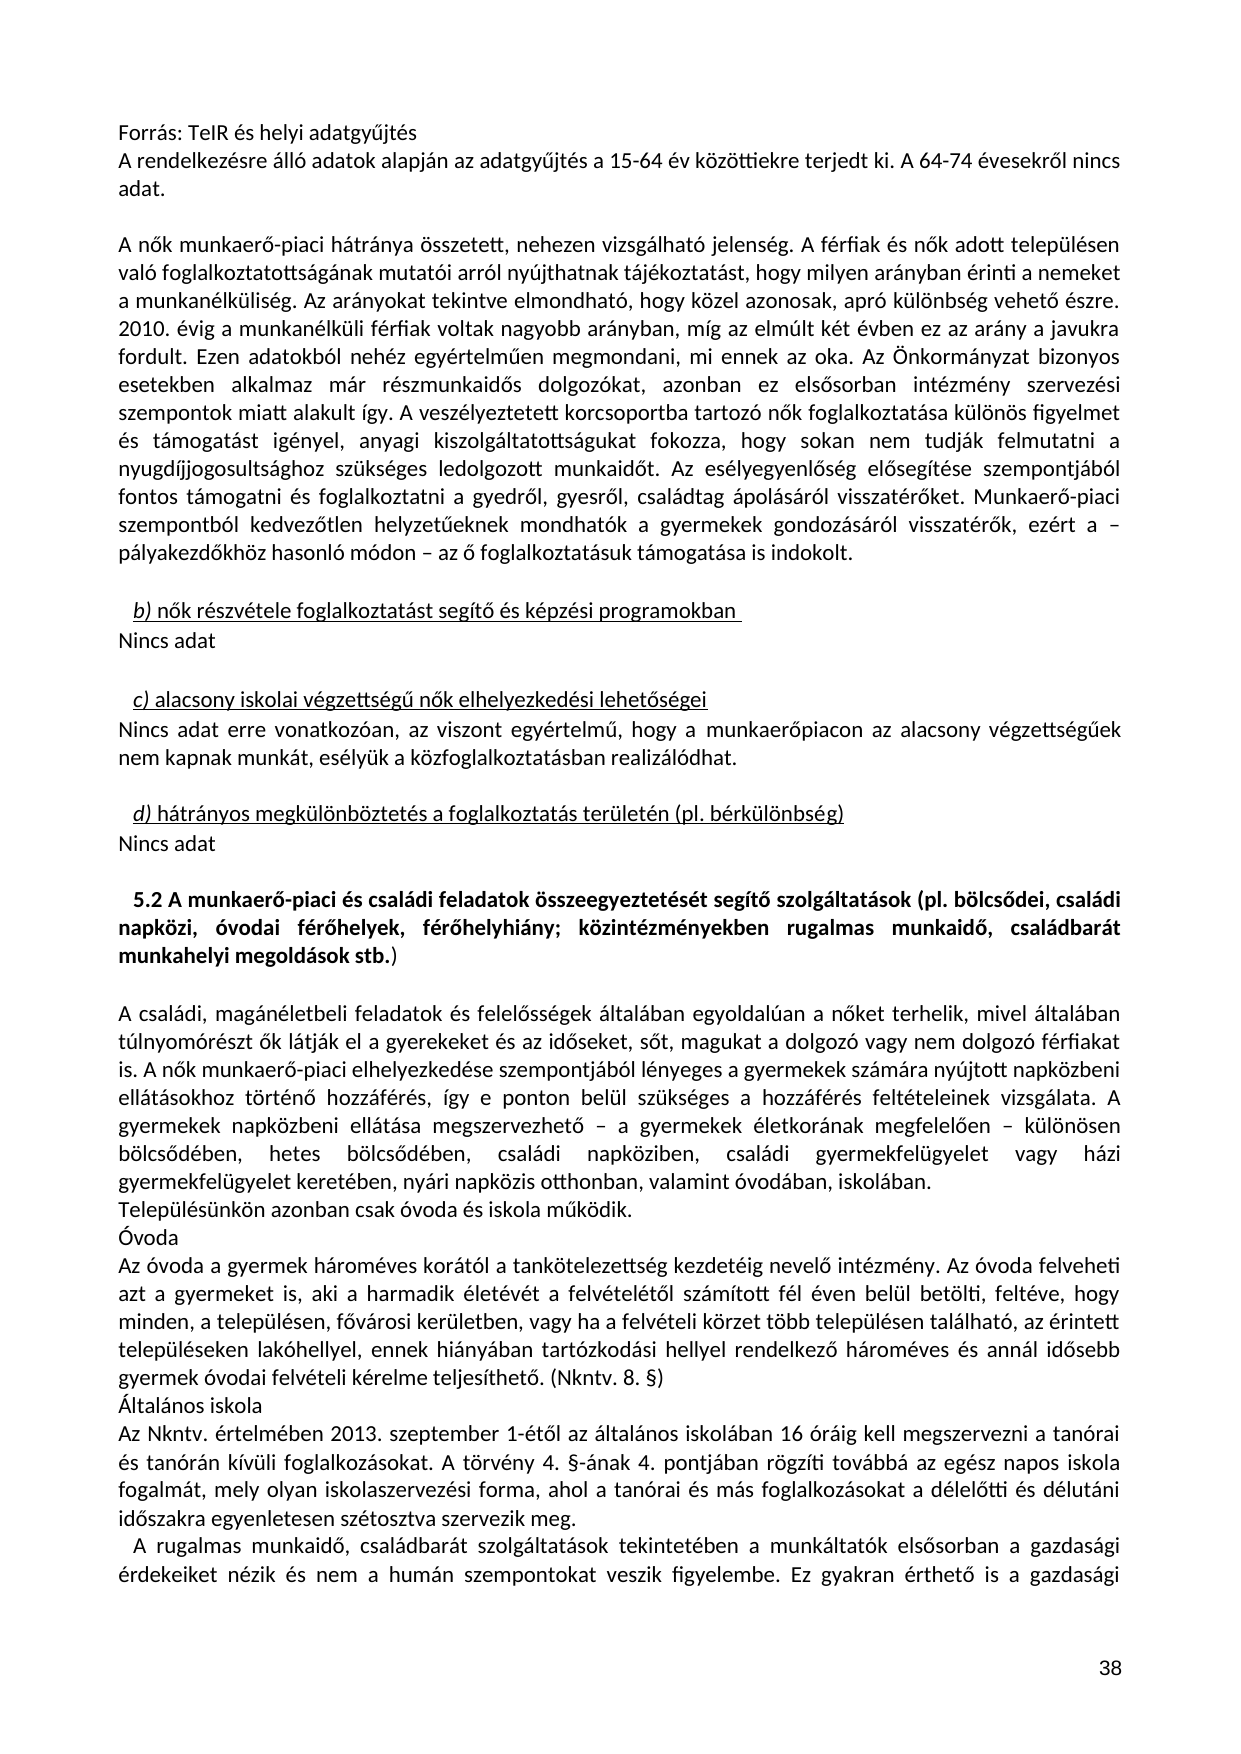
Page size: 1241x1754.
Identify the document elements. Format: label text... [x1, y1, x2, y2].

text A nők munkaerő-piaci hátránya összetett, nehezen vizsgálható jelenség. A férfiak és nők adott településen való foglalkoztatottságának mutatói arról nyújthatnak tájékoztatást, hogy milyen arányban érinti a nemeket a munkanélküliség. Az arányokat tekintve elmondható, hogy közel azonosak, apró különbség vehető észre. 2010. évig a munkanélküli férfiak voltak nagyobb arányban, míg az elmúlt két évben ez az arány a javukra fordult. Ezen adatokból nehéz egyértelműen megmondani, mi ennek az oka. Az Önkormányzat bizonyos esetekben alkalmaz már részmunkaidős dolgozókat, azonban ez elsősorban intézmény szervezési szempontok miatt alakult így. A veszélyeztetett korcsoportba tartozó nők foglalkoztatása különös figyelmet és támogatást igényel, anyagi kiszolgáltatottságukat fokozza, hogy sokan nem tudják felmutatni a nyugdíjjogosultsághoz szükséges ledolgozott munkaidőt. Az esélyegyenlőség elősegítése szempontjából fontos támogatni és foglalkoztatni a gyedről, gyesről, családtag ápolásáról visszatérőket. Munkaerő-piaci szempontból kedvezőtlen helyzetűeknek mondhatók a gyermekek gondozásáról visszatérők, ezért a – pályakezdőkhöz hasonló módon – az ő foglalkoztatásuk támogatása is indokolt. [118, 230, 1122, 566]
text Óvoda [118, 1223, 1122, 1251]
text b) nők részvétele foglalkoztatást segítő és képzési programokban [118, 597, 1122, 624]
text Általános iskola [118, 1392, 1122, 1419]
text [118, 1532, 1122, 1588]
text Településünkön azonban csak óvoda és iskola működik. [118, 1195, 1122, 1223]
text Nincs adat [118, 627, 1122, 655]
text d) hátrányos megkülönböztetés a foglalkoztatás területén (pl. bérkülönbség) [118, 799, 1122, 827]
text A családi, magánéletbeli feladatok és felelősségek általában egyoldalúan a nőket terhelik, mivel általában túlnyomórészt ők látják el a gyerekeket és az időseket, sőt, magukat a dolgozó vagy nem dolgozó férfiakat is. A nők munkaerő-piaci elhelyezkedése szempontjából lényeges a gyermekek számára nyújtott napközbeni ellátásokhoz történő hozzáférés, így e ponton belül szükséges a hozzáférés feltételeinek vizsgálata. A gyermekek napközbeni ellátása megszervezhető – a gyermekek életkorának megfelelően – különösen bölcsődében, hetes bölcsődében, családi napköziben, családi gyermekfelügyelet vagy házi gyermekfelügyelet keretében, nyári napközis otthonban, valamint óvodában, iskolában. [118, 999, 1122, 1195]
text 5.2 A munkaerő-piaci és családi feladatok összeegyeztetését segítő szolgáltatások (pl. bölcsődei, családi napközi, óvodai férőhelyek, férőhelyhiány; közintézményekben rugalmas munkaidő, családbarát munkahelyi megoldások stb.) [118, 885, 1122, 969]
text c) alacsony iskolai végzettségű nők elhelyezkedési lehetőségei [118, 685, 1122, 713]
text Nincs adat erre vonatkozóan, az viszont egyértelmű, hogy a munkaerőpiacon az alacsony végzettségűek nem kapnak munkát, esélyük a közfoglalkoztatásban realizálódhat. [118, 715, 1122, 771]
text Az óvoda a gyermek hároméves korától a tankötelezettség kezdetéig nevelő intézmény. Az óvoda felveheti azt a gyermeket is, aki a harmadik életévét a felvételétől számított fél éven belül betölti, feltéve, hogy minden, a településen, fővárosi kerületben, vagy ha a felvételi körzet több településen található, az érintett településeken lakóhellyel, ennek hiányában tartózkodási hellyel rendelkező hároméves és annál idősebb gyermek óvodai felvételi kérelme teljesíthető. (Nkntv. 8. §) [118, 1251, 1122, 1392]
text Az Nkntv. értelmében 2013. szeptember 1-étől az általános iskolában 16 óráig kell megszervezni a tanórai és tanórán kívüli foglalkozásokat. A törvény 4. §-ának 4. pontjában rögzíti továbbá az egész napos iskola fogalmát, mely olyan iskolaszervezési forma, ahol a tanórai és más foglalkozásokat a délelőtti és délutáni időszakra egyenletesen szétosztva szervezik meg. [118, 1419, 1122, 1532]
text Nincs adat [118, 829, 1122, 857]
text Forrás: TeIR és helyi adatgyűjtés [118, 118, 1122, 146]
text A rendelkezésre álló adatok alapján az adatgyűjtés a 15-64 év közöttiekre terjedt ki. A 64-74 évesekről nincs adat. [118, 146, 1122, 202]
